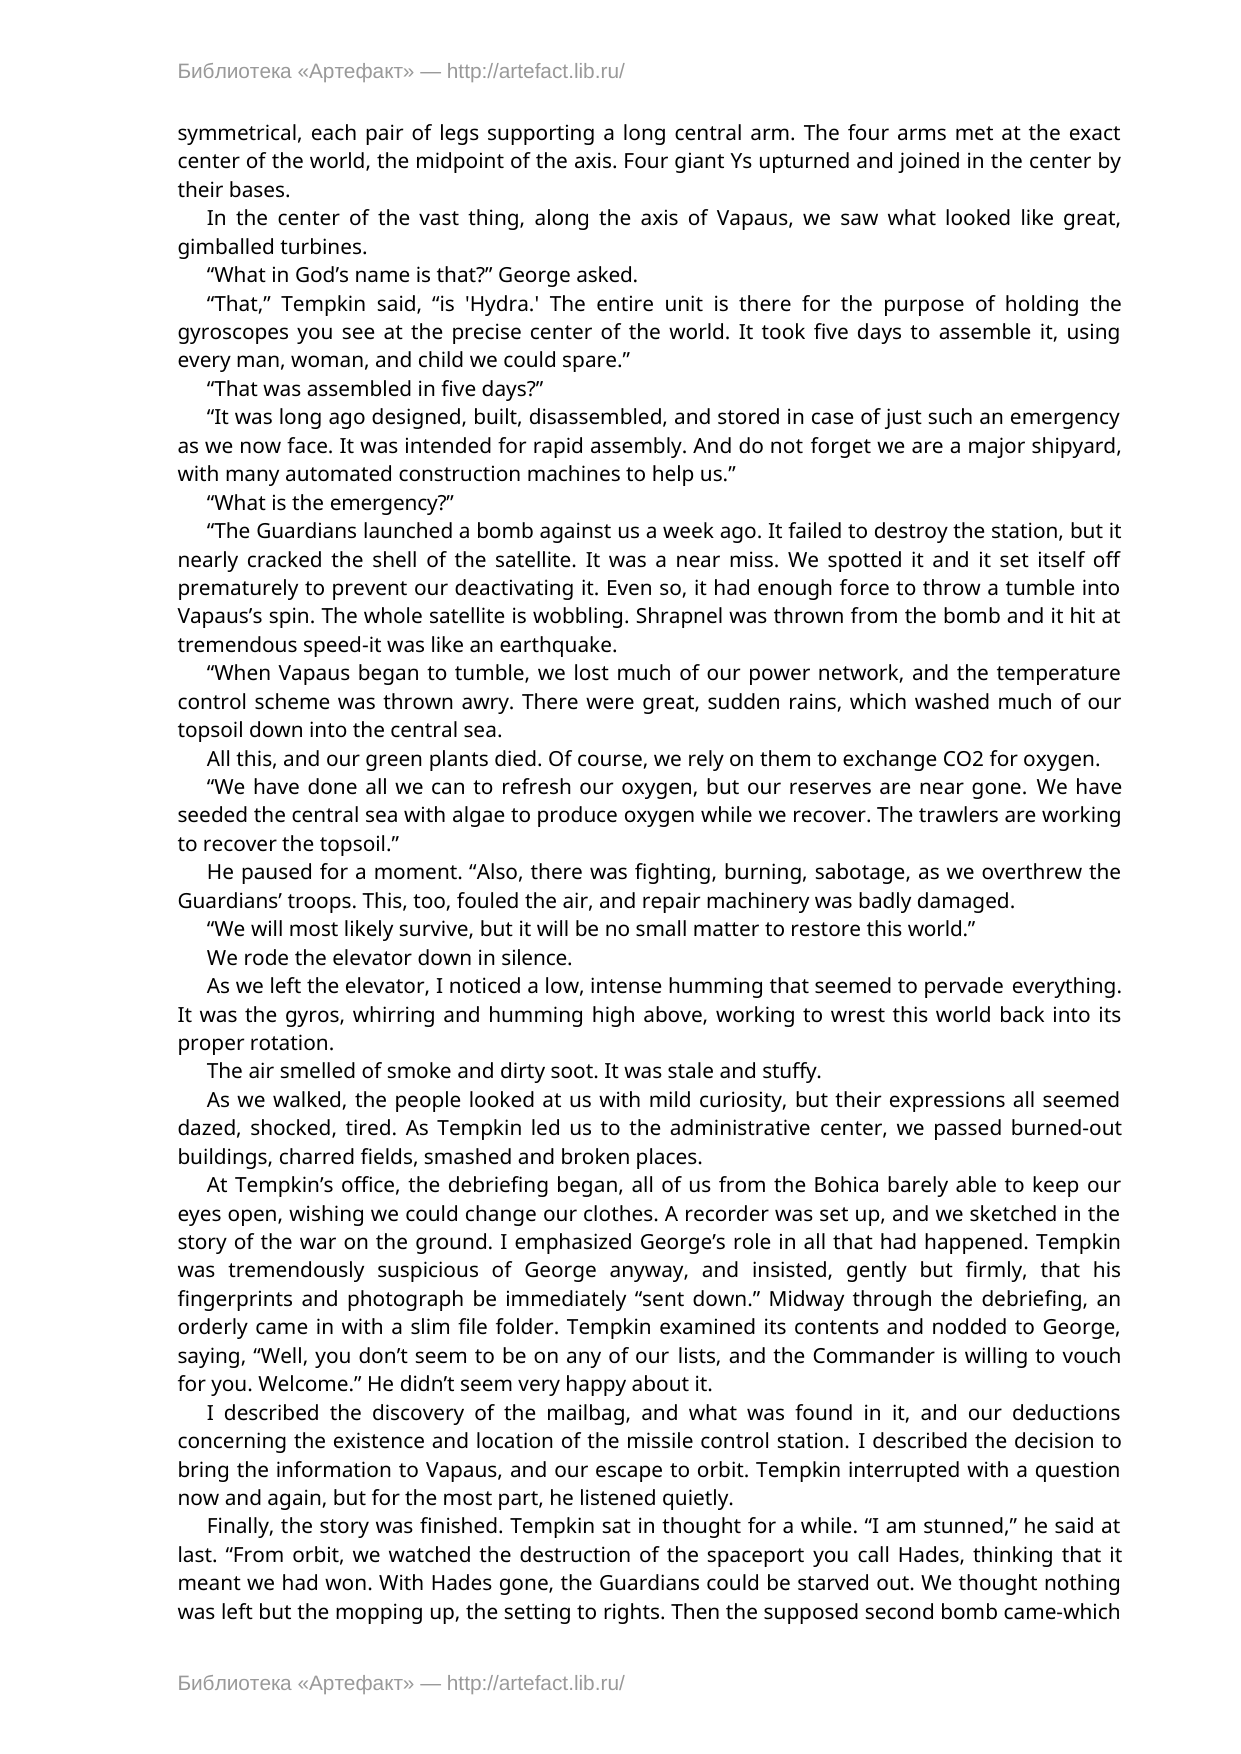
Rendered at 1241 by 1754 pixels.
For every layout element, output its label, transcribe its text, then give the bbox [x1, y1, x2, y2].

text All this, and our green plants died. Of course, we rely on them to exchange CO2 for oxygen. [177, 744, 1122, 772]
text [177, 1512, 1122, 1625]
text “When Vapaus began to tumble, we lost much of our power network, and the temperature control scheme was thrown awry. There were great, sudden rains, which washed much of our topsoil down into the central sea. [177, 658, 1122, 744]
text He paused for a moment. “Also, there was fighting, burning, sabotage, as we overthrew the Guardians’ troops. This, too, fouled the air, and repair machinery was badly damaged. [177, 857, 1122, 914]
text As we left the elevator, I noticed a low, intense humming that seemed to pervade everything. It was the gyros, whirring and humming high above, working to wrest this world back into its proper rotation. [177, 971, 1122, 1057]
text “The Guardians launched a bomb against us a week ago. It failed to destroy the station, but it nearly cracked the shell of the satellite. It was a near miss. We spotted it and it set itself off prematurely to prevent our deactivating it. Even so, it had enough force to throw a tumble into Vapaus’s spin. The whole satellite is wobbling. Shrapnel was thrown from the bomb and it hit at tremendous speed-it was like an earthquake. [177, 516, 1122, 658]
text “We have done all we can to refresh our oxygen, but our reserves are near gone. We have seeded the central sea with algae to produce oxygen while we recover. The trawlers are working to recover the topsoil.” [177, 772, 1122, 857]
text As we walked, the people looked at us with mild curiosity, but their expressions all seemed dazed, shocked, tired. As Tempkin led us to the administrative center, we passed burned-out buildings, charred fields, smashed and broken places. [177, 1085, 1122, 1170]
text “It was long ago designed, built, disassembled, and stored in case of just such an emergency as we now face. It was intended for rapid assembly. And do not forget we are a major shipyard, with many automated construction machines to help us.” [177, 402, 1122, 488]
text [177, 118, 1122, 203]
text We rode the elevator down in silence. [177, 943, 1122, 971]
text In the center of the vast thing, along the axis of Vapaus, we saw what looked like great, gimballed turbines. [177, 203, 1122, 260]
text The air smelled of smoke and dirty soot. It was stale and stuffy. [177, 1057, 1122, 1085]
text “That,” Tempkin said, “is 'Hydra.' The entire unit is there for the purpose of holding the gyroscopes you see at the precise center of the world. It took five days to assemble it, using every man, woman, and child we could spare.” [177, 289, 1122, 374]
text “What is the emergency?” [177, 488, 1122, 516]
text I described the discovery of the mailbag, and what was found in it, and our deductions concerning the existence and location of the missile control station. I described the decision to bring the information to Vapaus, and our escape to orbit. Tempkin interrupted with a question now and again, but for the most part, he listened quietly. [177, 1398, 1122, 1512]
text “That was assembled in five days?” [177, 374, 1122, 402]
text At Tempkin’s office, the debriefing began, all of us from the Bohica barely able to keep our eyes open, wishing we could change our clothes. A recorder was set up, and we sketched in the story of the war on the ground. I emphasized George’s role in all that had happened. Tempkin was tremendously suspicious of George anyway, and insisted, gently but firmly, that his fingerprints and photograph be immediately “sent down.” Midway through the debriefing, an orderly came in with a slim file folder. Tempkin examined its contents and nodded to George, saying, “Well, you don’t seem to be on any of our lists, and the Commander is willing to vouch for you. Welcome.” He didn’t seem very happy about it. [177, 1170, 1122, 1398]
text “We will most likely survive, but it will be no small matter to restore this world.” [177, 914, 1122, 943]
text “What in God’s name is that?” George asked. [177, 260, 1122, 289]
